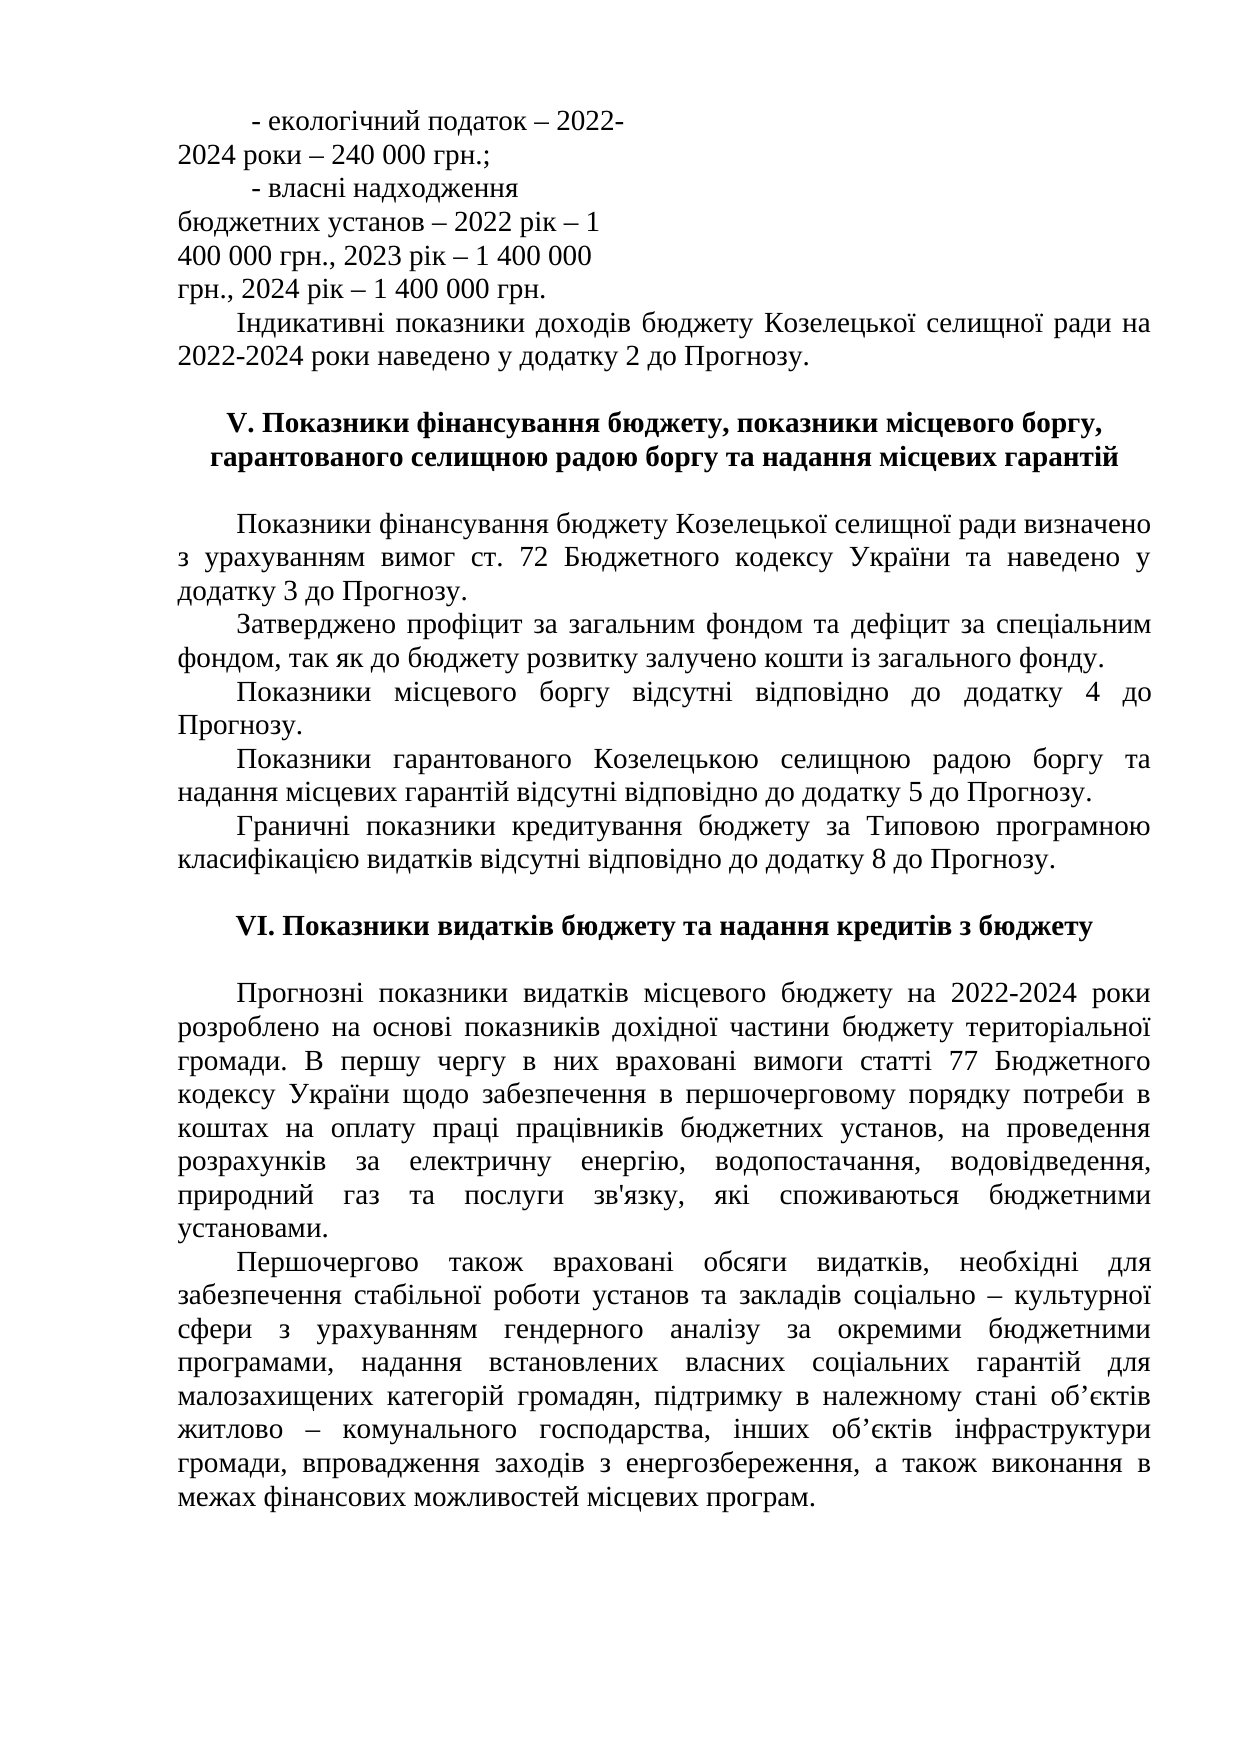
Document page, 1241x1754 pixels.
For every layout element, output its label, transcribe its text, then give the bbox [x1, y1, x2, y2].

text Прогнозні показники видатків місцевого бюджету на 2022-2024 роки розроблено на основі показників дохідної частини бюджету територіальної громади. В першу чергу в них враховані вимоги статті 77 Бюджетного кодексу України щодо забезпечення в першочерговому порядку потреби в коштах на оплату праці працівників бюджетних установ, на проведення розрахунків за електричну енергію, водопостачання, водовідведення, природний газ та послуги зв'язку, які споживаються бюджетними установами. [177, 976, 1152, 1244]
text Затверджено профіцит за загальним фондом та дефіцит за спеціальним фондом, так як до бюджету розвитку залучено кошти із загального фонду. [177, 607, 1152, 674]
text Показники гарантованого Козелецькою селищною радою боргу та надання місцевих гарантій відсутні відповідно до додатку 5 до Прогнозу. [177, 741, 1152, 808]
text - екологічний податок – 2022-2024 роки – 240 000 грн.; [177, 103, 627, 171]
text Граничні показники кредитування бюджету за Типовою програмною класифікацією видатків відсутні відповідно до додатку 8 до Прогнозу. [177, 808, 1152, 875]
text V. Показники фінансування бюджету, показники місцевого боргу, гарантованого селищною радою боргу та надання місцевих гарантій [177, 405, 1152, 472]
text Індикативні показники доходів бюджету Козелецької селищної ради на 2022-2024 роки наведено у додатку 2 до Прогнозу. [177, 305, 1152, 372]
text - власні надходження бюджетних установ – 2022 рік – 1 400 000 грн., 2023 рік – 1 400 000 грн., 2024 рік – 1 400 000 грн. [177, 171, 627, 305]
text Першочергово також враховані обсяги видатків, необхідні для забезпечення стабільної роботи установ та закладів соціально – культурної сфери з урахуванням гендерного аналізу за окремими бюджетними програмами, надання встановлених власних соціальних гарантій для малозахищених категорій громадян, підтримку в належному стані об’єктів житлово – комунального господарства, інших об’єктів інфраструктури громади, впровадження заходів з енергозбереження, а також виконання в межах фінансових можливостей місцевих програм. [177, 1244, 1152, 1512]
text VІ. Показники видатків бюджету та надання кредитів з бюджету [177, 908, 1152, 942]
text Показники місцевого боргу відсутні відповідно до додатку 4 до Прогнозу. [177, 674, 1152, 741]
text Показники фінансування бюджету Козелецької селищної ради визначено з урахуванням вимог ст. 72 Бюджетного кодексу України та наведено у додатку 3 до Прогнозу. [177, 506, 1152, 607]
